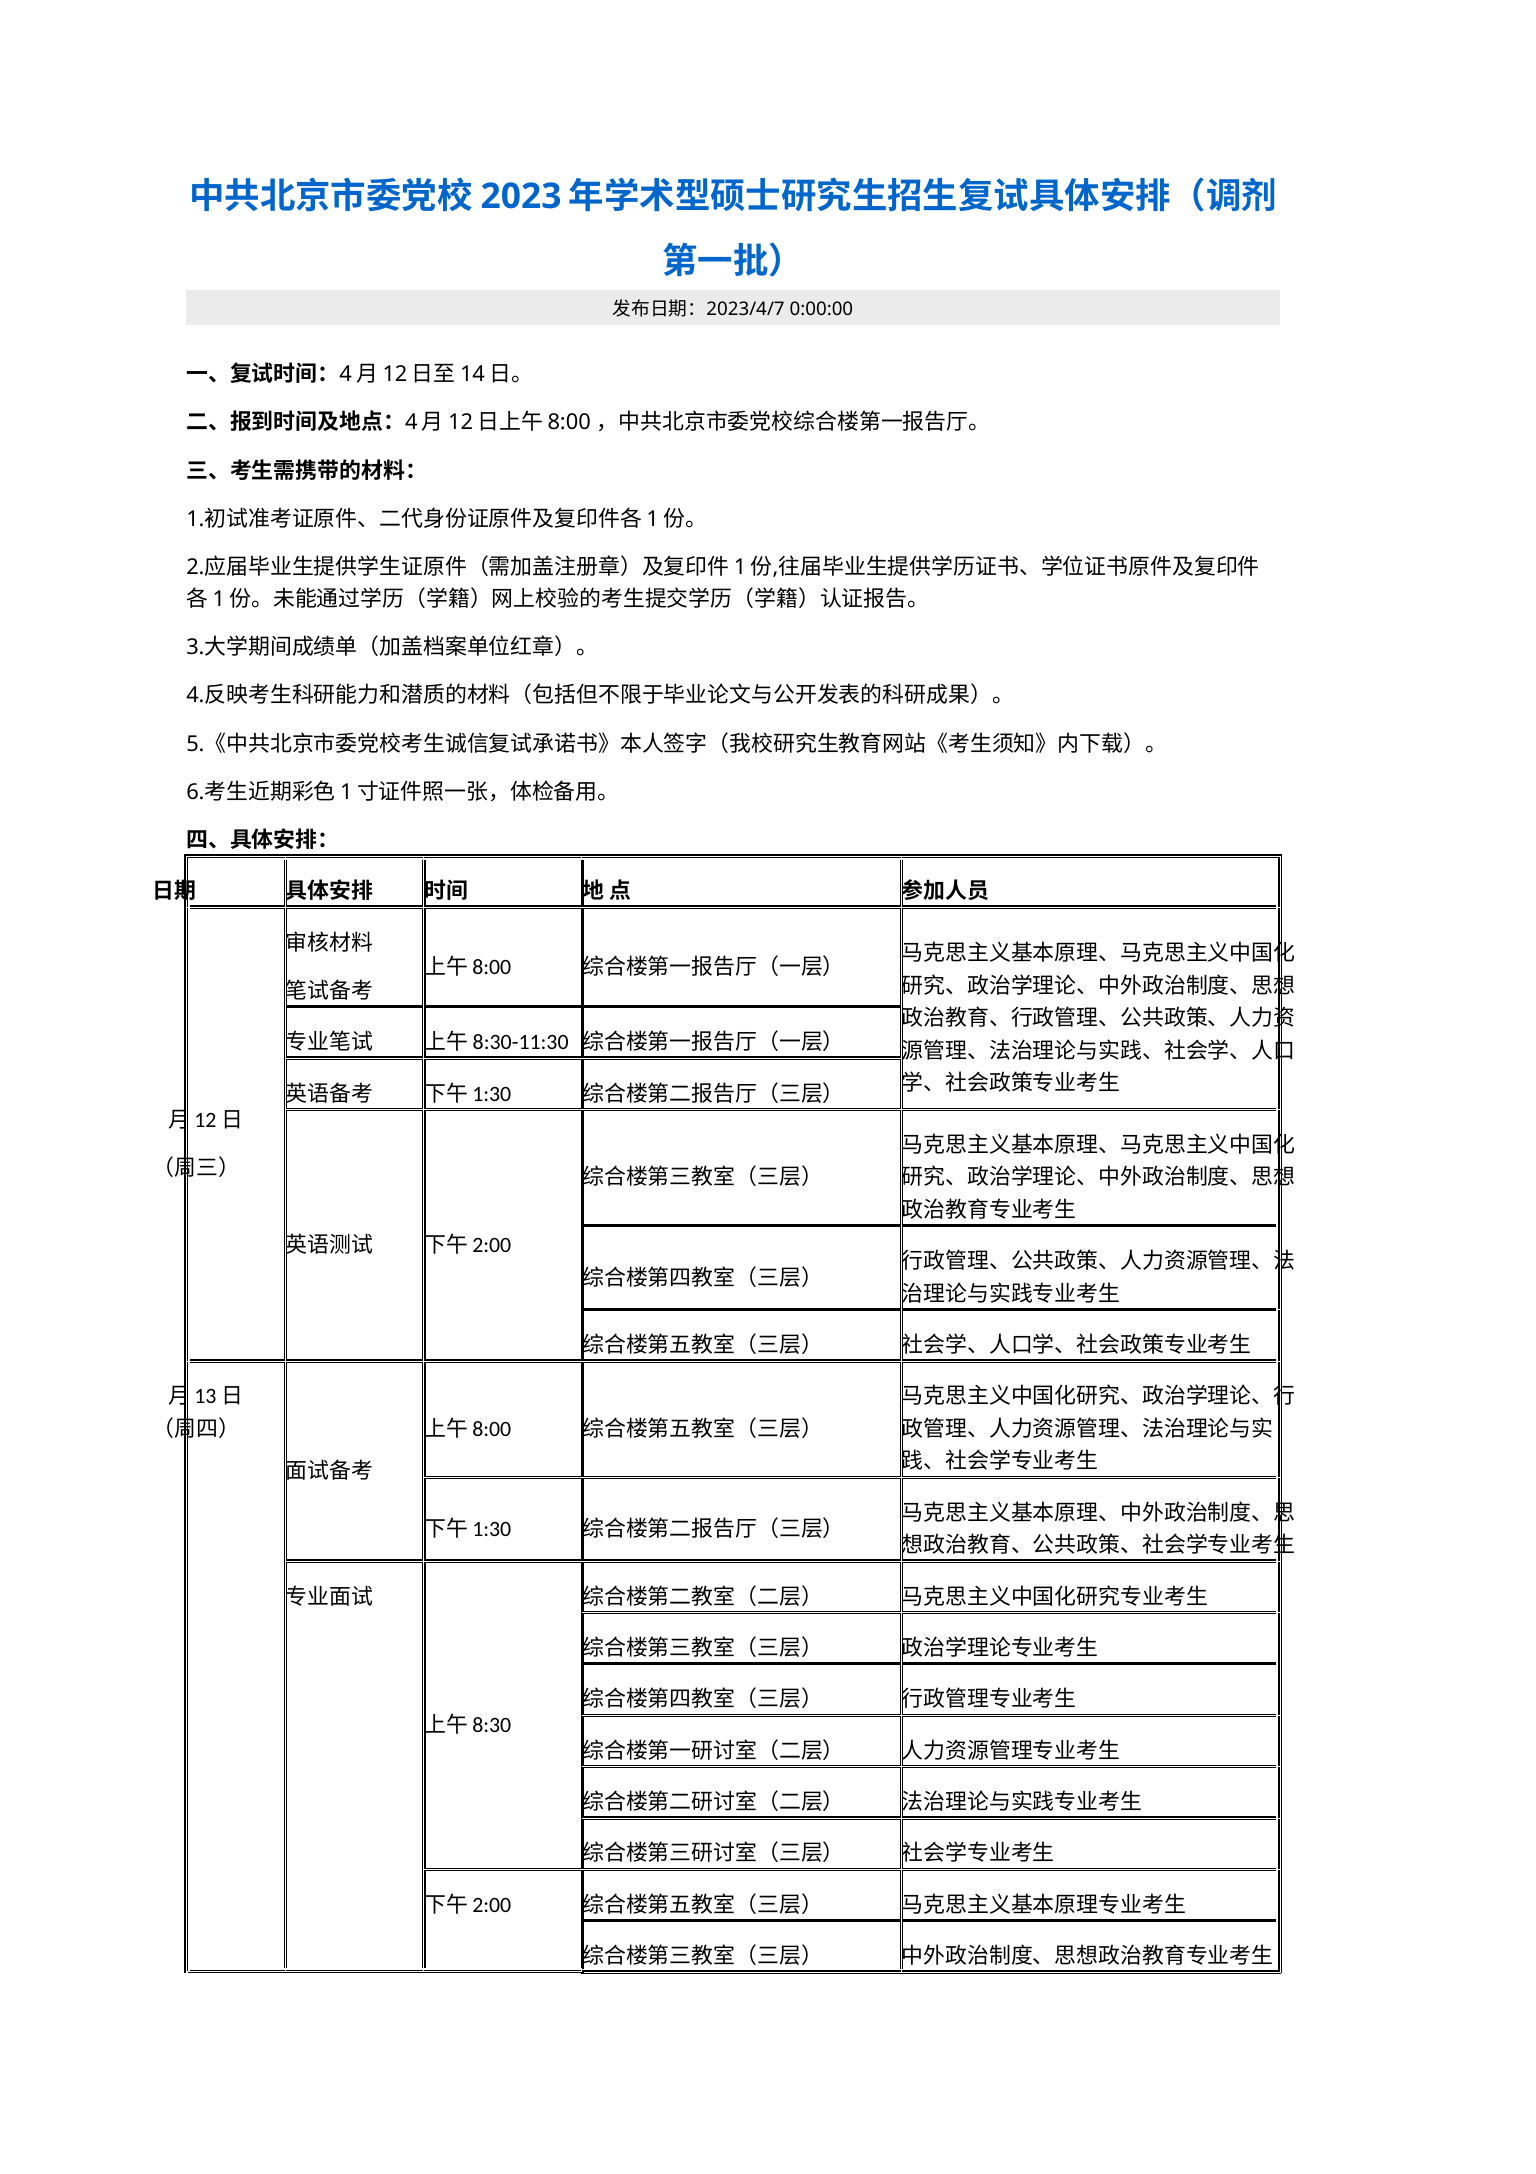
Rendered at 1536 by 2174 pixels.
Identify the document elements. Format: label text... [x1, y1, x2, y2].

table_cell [186, 856, 1280, 1989]
table_header 中共北京市委党校 2023年学术型硕士研究生招生复试具体安排（调剂第一批） [186, 160, 1280, 290]
table_cell 发布日期：2023/4/7 0:00:00 [186, 290, 1280, 325]
